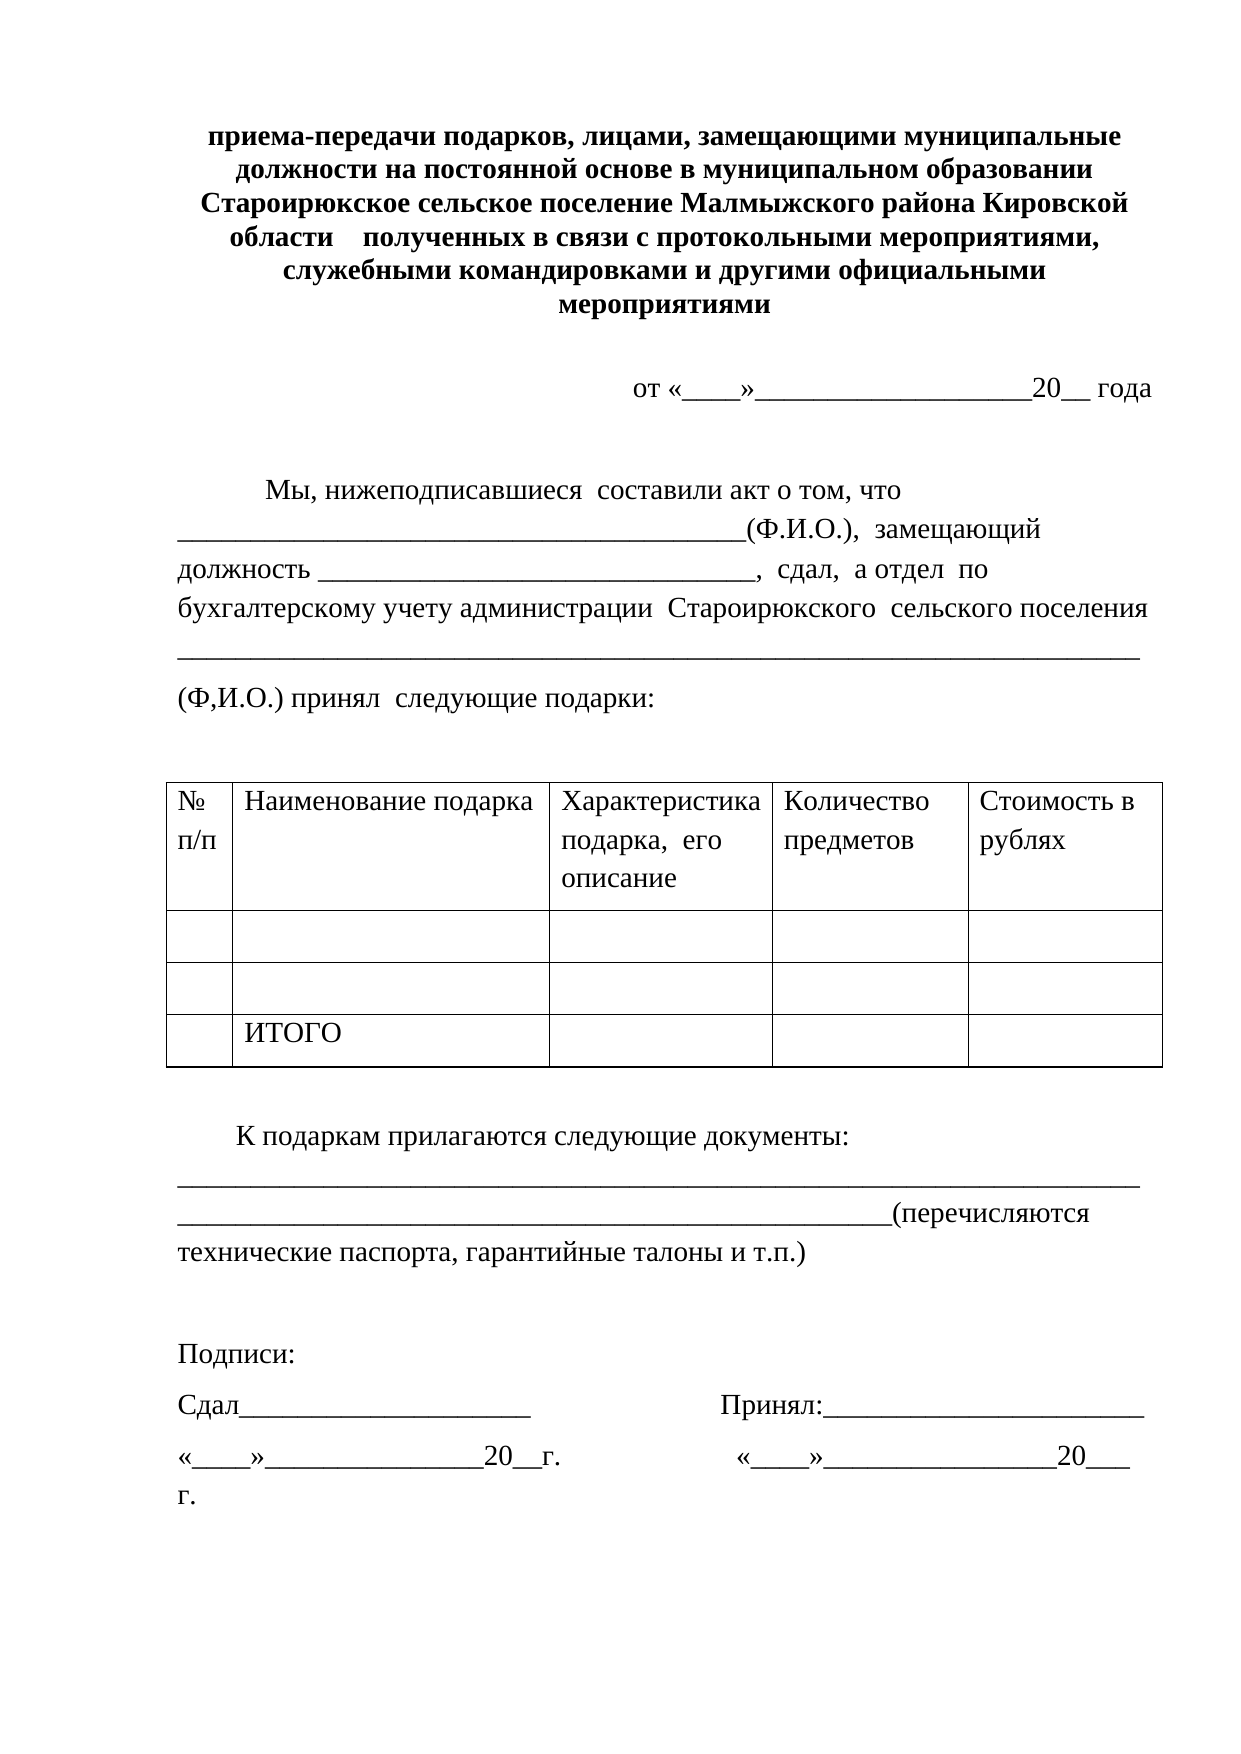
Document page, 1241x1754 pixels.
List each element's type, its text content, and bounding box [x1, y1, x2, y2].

table_cell [550, 911, 772, 962]
table_cell [167, 911, 232, 962]
title приема-передачи подарков, лицами, замещающими муниципальные должности на постоянной основе в муниципальном образовании Староирюкское сельское поселение Малмыжского района Кировской области полученных в связи с протокольными мероприятиями, служебными командировками и другими официальными мероприятиями [177, 118, 1152, 319]
table_cell [969, 1015, 1162, 1066]
table_cell [773, 963, 968, 1014]
text «____»_______________20__г. «____»________________20___ г. [177, 1438, 1152, 1510]
text Подписи: [177, 1336, 1152, 1370]
table_header № п/п [167, 783, 232, 910]
table_cell [969, 911, 1162, 962]
table_cell [773, 911, 968, 962]
table_cell [550, 963, 772, 1014]
text К подаркам прилагаются следующие документы: ___________________________________________________________________________________________________________________(перечисляются технические паспорта, гарантийные талоны и т.п.) [177, 1118, 1152, 1268]
table_header Характеристика подарка, его описание [550, 783, 772, 910]
table_cell [233, 963, 549, 1014]
text Мы, нижеподписавшиеся составили акт о том, что _______________________________________(Ф.И.О.), замещающий должность ______________________________, сдал, а отдел по бухгалтерскому учету администрации Староирюкского сельского поселения __________________________________________________________________ [177, 472, 1152, 663]
table_cell [969, 963, 1162, 1014]
text от «____»___________________20__ года [177, 370, 1152, 404]
table_header Стоимость в рублях [969, 783, 1162, 910]
table_cell [233, 911, 549, 962]
text (Ф,И.О.) принял следующие подарки: [177, 680, 1152, 714]
table_cell ИТОГО [233, 1015, 549, 1066]
table_cell [167, 963, 232, 1014]
table_cell [773, 1015, 968, 1066]
table_cell [550, 1015, 772, 1066]
table_cell [167, 1015, 232, 1066]
text Сдал____________________ Принял:______________________ [177, 1387, 1152, 1421]
table_header Наименование подарка [233, 783, 549, 910]
table_header Количество предметов [773, 783, 968, 910]
